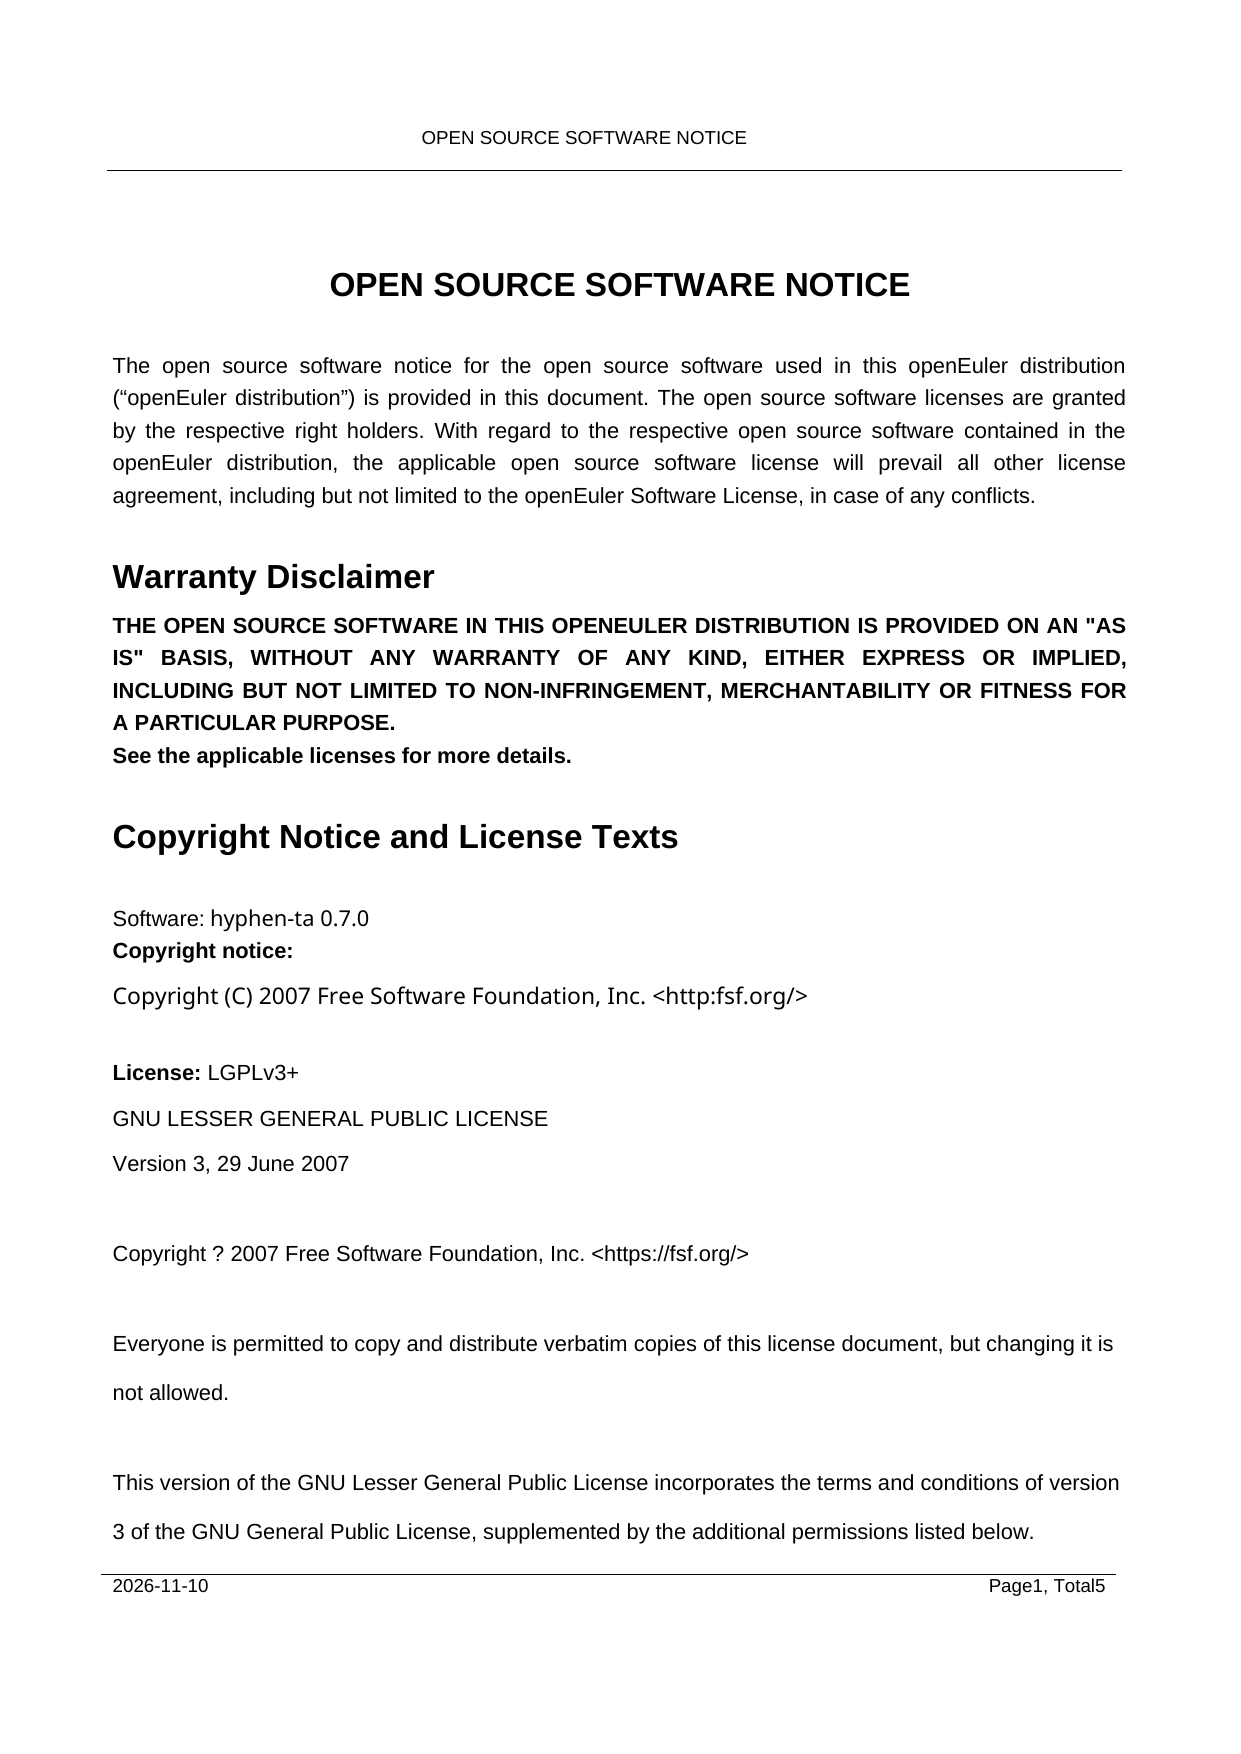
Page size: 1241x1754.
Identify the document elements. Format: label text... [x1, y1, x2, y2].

text Version 3, 29 June 2007 [112, 1147, 1128, 1179]
text This version of the GNU Lesser General Public License incorporates the terms and conditions of version 3 of the GNU General Public License, supplemented by the additional permissions listed below. [112, 1466, 1128, 1547]
text Software: hyphen-ta 0.7.0 [112, 901, 1128, 934]
text THE OPEN SOURCE SOFTWARE IN THIS OPENEULER DISTRIBUTION IS PROVIDED ON AN "AS IS" BASIS, WITHOUT ANY WARRANTY OF ANY KIND, EITHER EXPRESS OR IMPLIED, INCLUDING BUT NOT LIMITED TO NON-INFRINGEMENT, MERCHANTABILITY OR FITNESS FOR A PARTICULAR PURPOSE. See the applicable licenses for more details. [112, 609, 1128, 771]
text Everyone is permitted to copy and distribute verbatim copies of this license document, but changing it is not allowed. [112, 1327, 1128, 1408]
text Copyright notice: [112, 934, 1128, 966]
text Warranty Disclaimer [112, 544, 1128, 609]
text GNU LESSER GENERAL PUBLIC LICENSE [112, 1102, 1128, 1134]
text Copyright Notice and License Texts [112, 804, 1128, 869]
text OPEN SOURCE SOFTWARE NOTICE [112, 251, 1128, 316]
text Copyright ? 2007 Free Software Foundation, Inc. <https://fsf.org/> [112, 1237, 1128, 1269]
text License: LGPLv3+ [112, 1057, 1128, 1089]
text The open source software notice for the open source software used in this openEuler distribution (“openEuler distribution”) is provided in this document. The open source software licenses are granted by the respective right holders. With regard to the respective open source software contained in the openEuler distribution, the applicable open source software license will prevail all other license agreement, including but not limited to the openEuler Software License, in case of any conflicts. [112, 349, 1128, 511]
text Copyright (C) 2007 Free Software Foundation, Inc. <http:fsf.org/> [112, 979, 1128, 1012]
